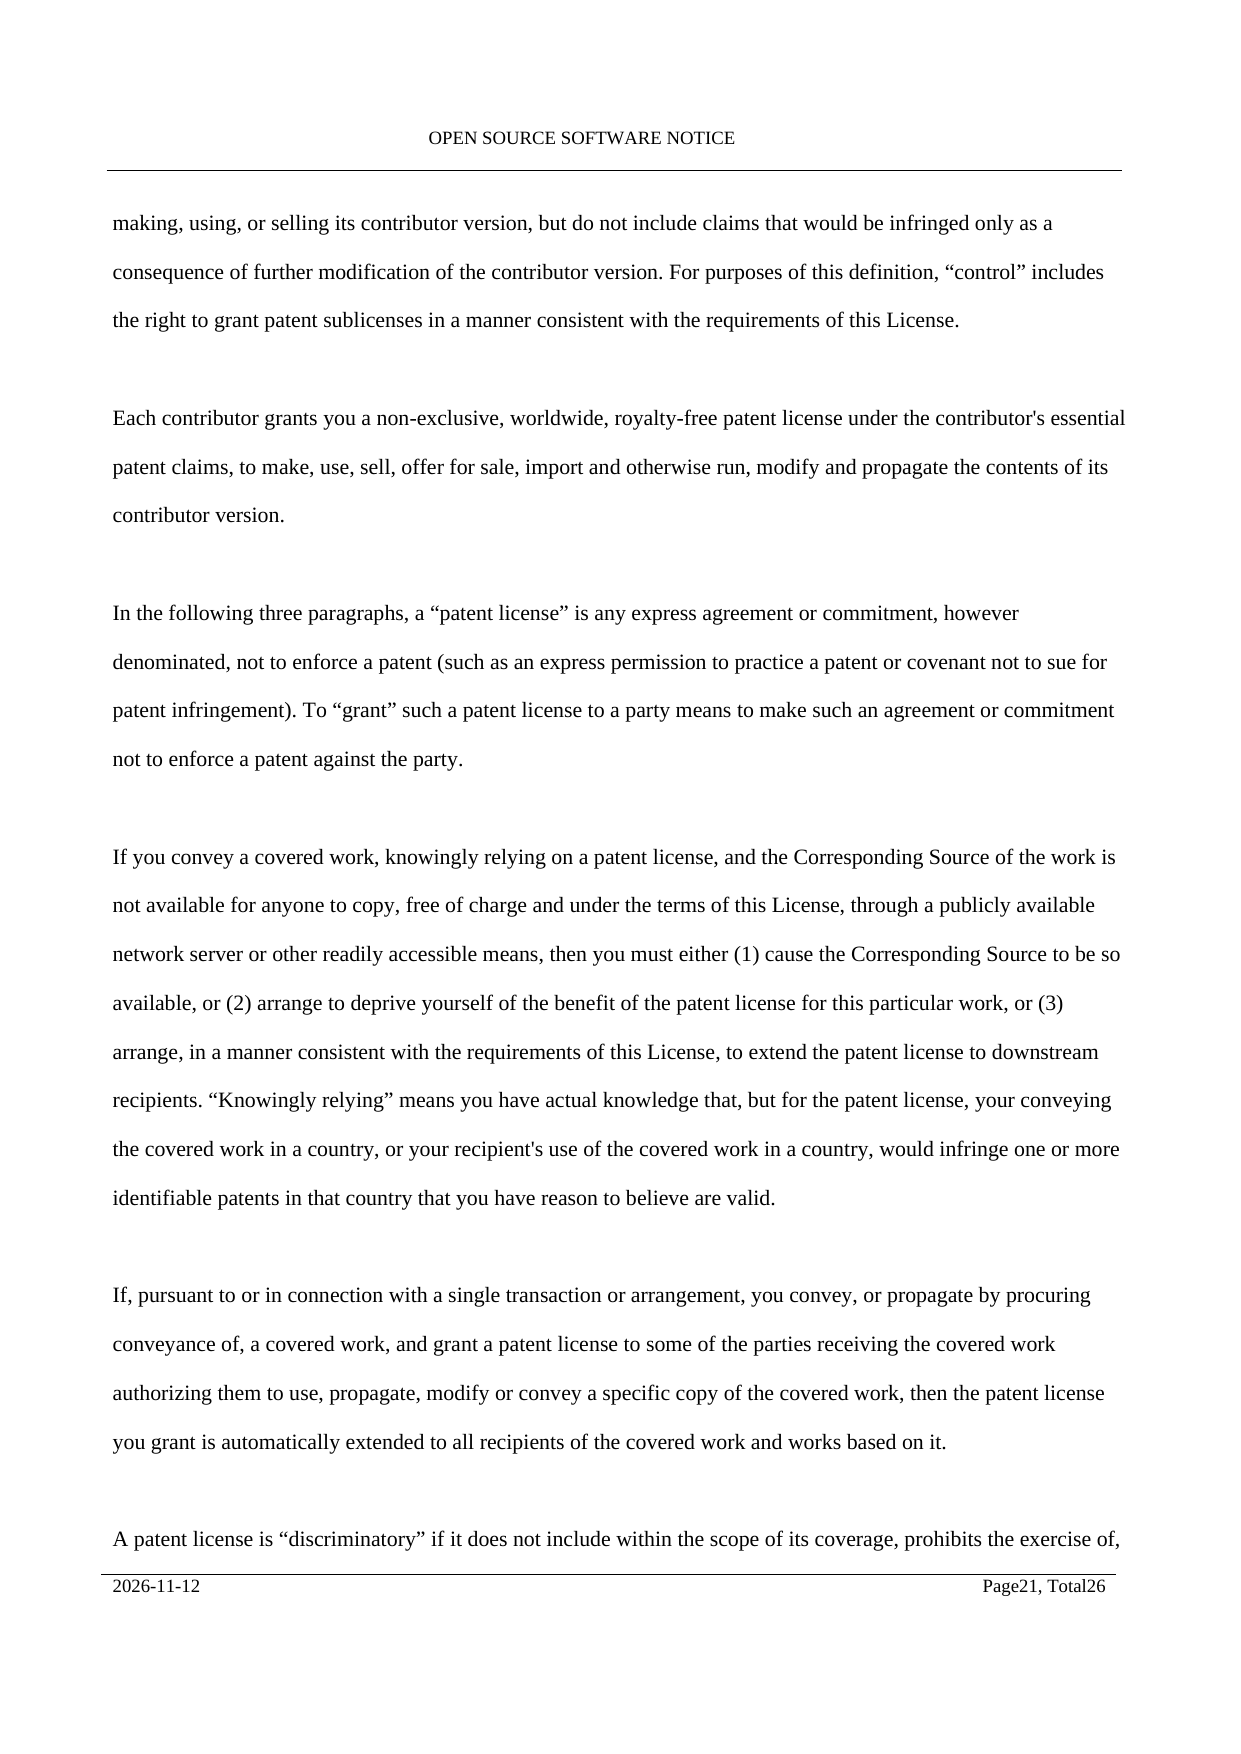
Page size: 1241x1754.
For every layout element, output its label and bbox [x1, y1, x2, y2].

text [112, 206, 1128, 1555]
